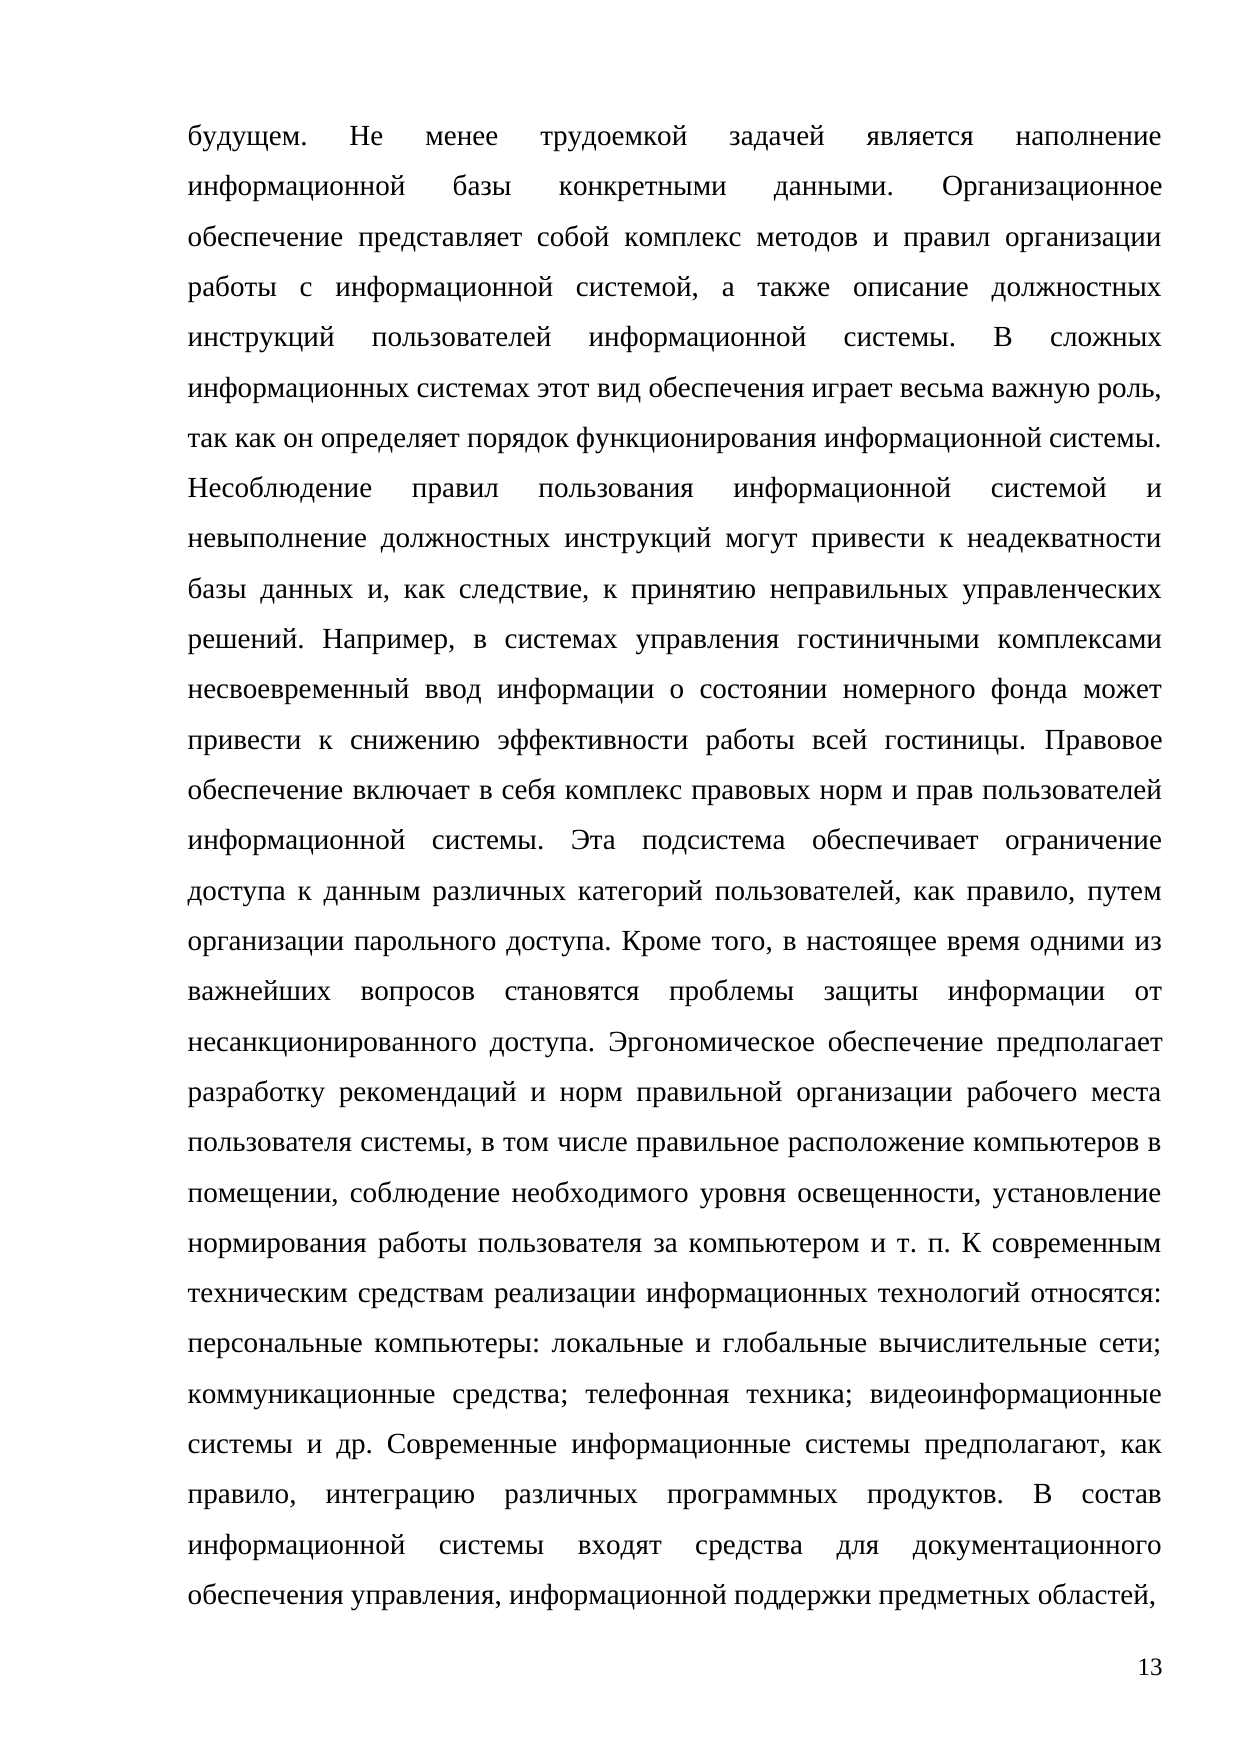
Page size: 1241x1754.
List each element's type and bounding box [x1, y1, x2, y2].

text [187, 118, 1162, 1611]
